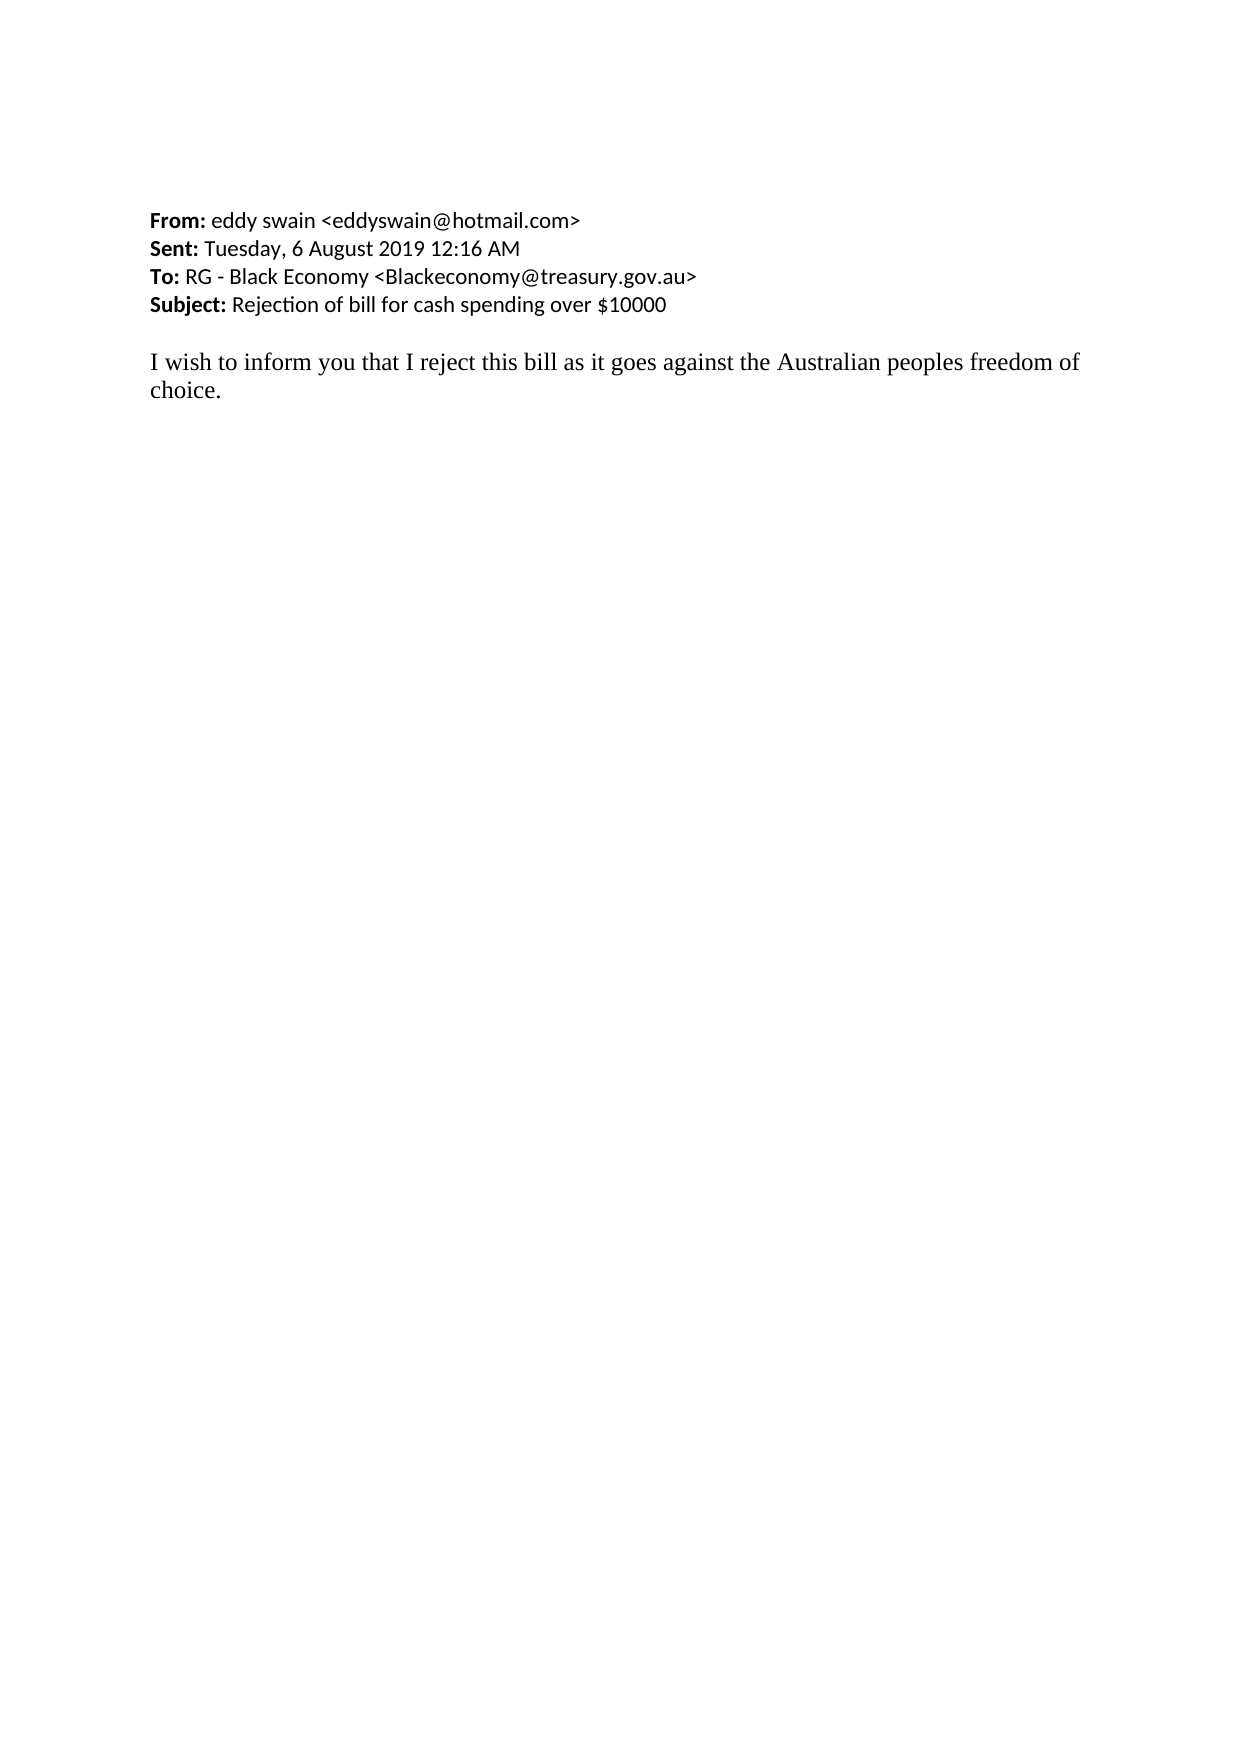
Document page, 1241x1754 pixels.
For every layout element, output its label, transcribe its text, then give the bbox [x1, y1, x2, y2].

text From: eddy swain <eddyswain@hotmail.com> Sent: Tuesday, 6 August 2019 12:16 AM To: RG - Black Economy <Blackeconomy@treasury.gov.au> Subject: Rejection of bill for cash spending over $10000 [150, 206, 1090, 318]
text I wish to inform you that I reject this bill as it goes against the Australian peoples freedom of choice. [150, 347, 1090, 404]
